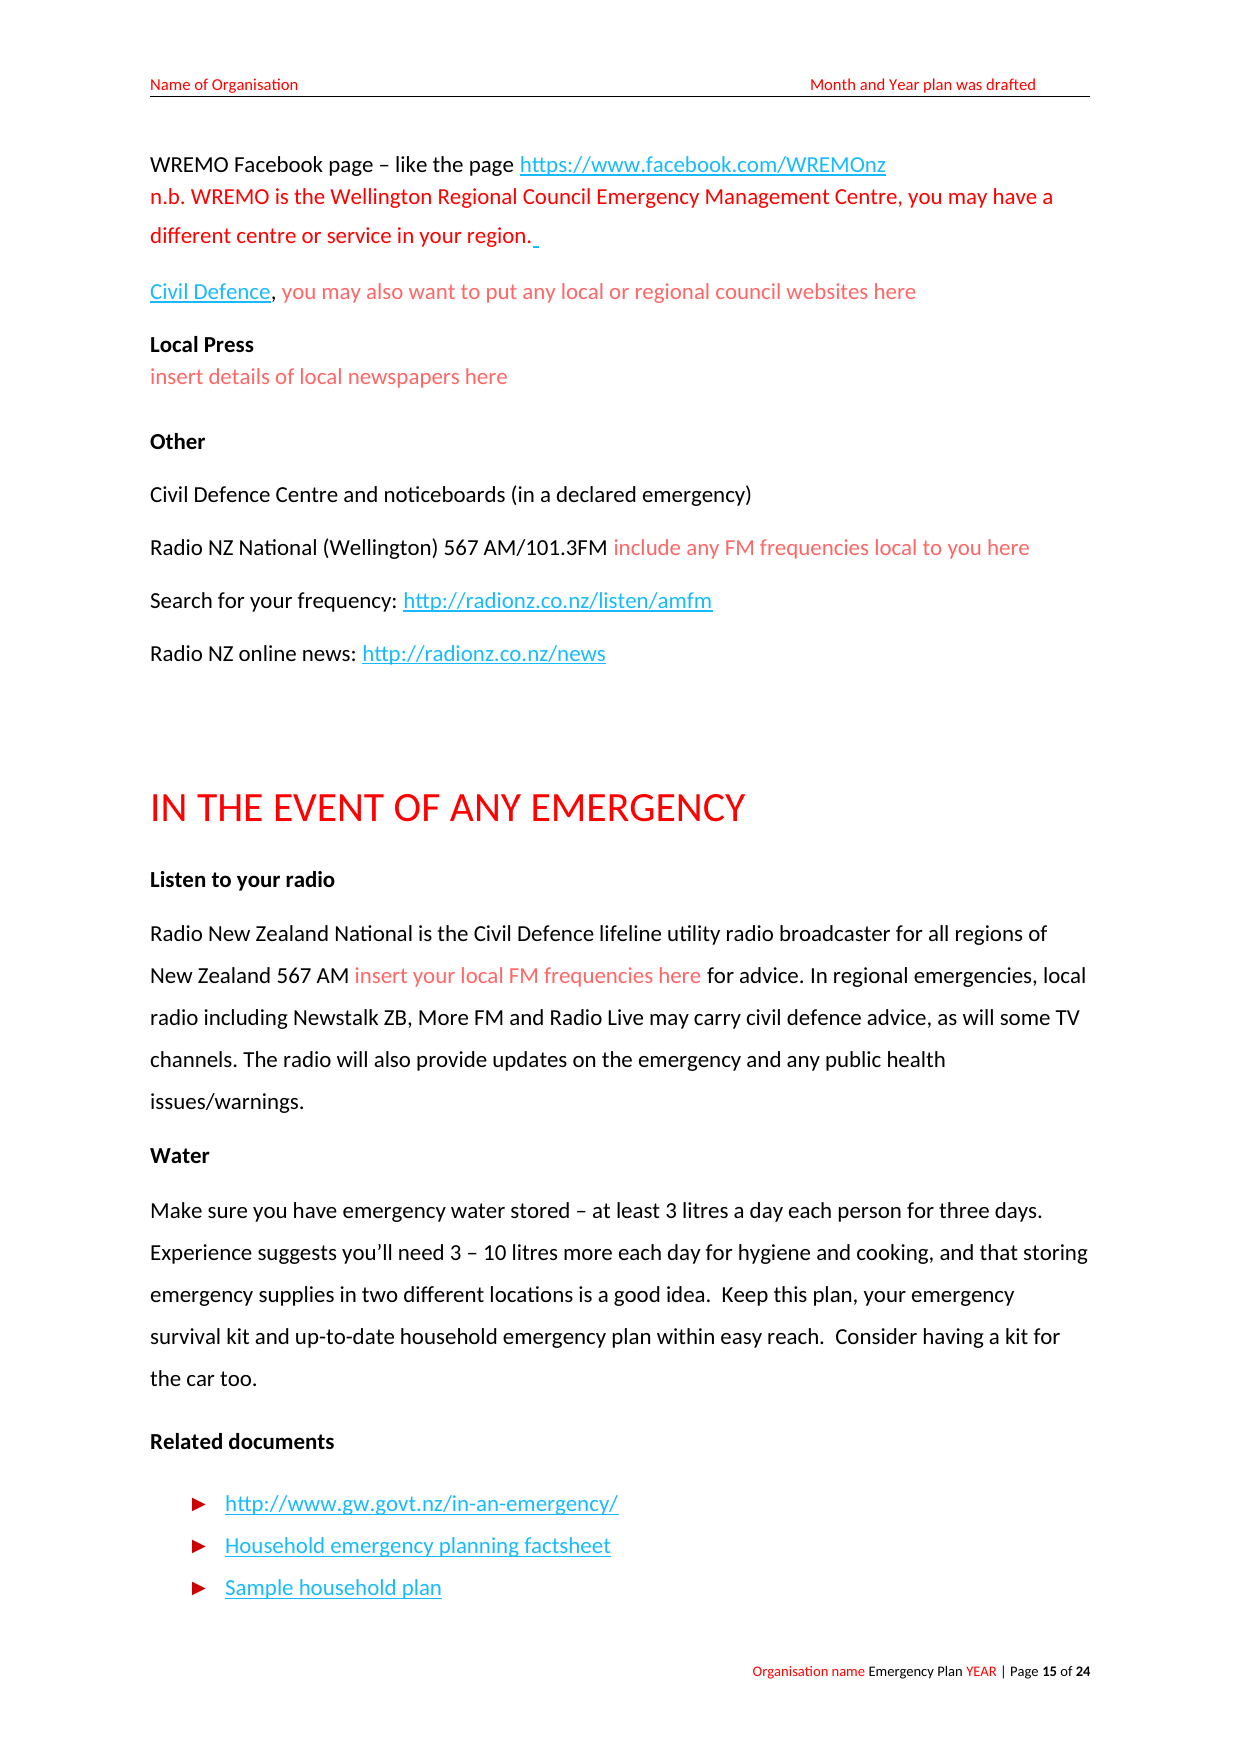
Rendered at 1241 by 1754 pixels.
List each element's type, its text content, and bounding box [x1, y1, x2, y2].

text Civil Defence, [150, 277, 1090, 305]
text Radio NZ National (Wellington) 567 AM/101.3FM [150, 533, 1090, 561]
text WREMO Facebook page – like the page https://www.facebook.com/WREMOnz n.b. WREMO is the Wellington Regional Council Emergency Management Centre, you may have a different centre or service in your region. [150, 150, 1090, 251]
text Radio New Zealand National is the Civil Defence lifeline utility radio broadcaster for all regions of New Zealand 567 AM for advice. In regional emergencies, local radio including Newstalk ZB, More FM and Radio Live may carry civil defence advice, as will some TV channels. The radio will also provide updates on the emergency and any public health issues/warnings. [150, 919, 1090, 1115]
list Household emergency planning factsheet [187, 1532, 1090, 1559]
text Civil Defence Centre and noticeboards (in a declared emergency) [150, 480, 1090, 508]
text Related documents [150, 1427, 1090, 1455]
text Water [150, 1142, 1090, 1169]
text Radio NZ online news: http://radionz.co.nz/news [150, 639, 1090, 667]
text Local Press Other [150, 330, 1090, 455]
text Listen to your radio [150, 865, 1090, 893]
subtitle IN THE EVENT OF ANY EMERGENCY [150, 781, 1090, 832]
text Make sure you have emergency water stored – at least 3 litres a day each person for three days. Experience suggests you’ll need 3 – 10 litres more each day for hygiene and cooking, and that storing emergency supplies in two different locations is a good idea. Keep this plan, your emergency survival kit and up-to-date household emergency plan within easy reach. Consider having a kit for the car too. [150, 1196, 1090, 1392]
list Sample household plan [187, 1573, 1090, 1602]
list http://www.gw.govt.nz/in-an-emergency/ [187, 1489, 1090, 1518]
text Search for your frequency: http://radionz.co.nz/listen/amfm [150, 586, 1090, 614]
